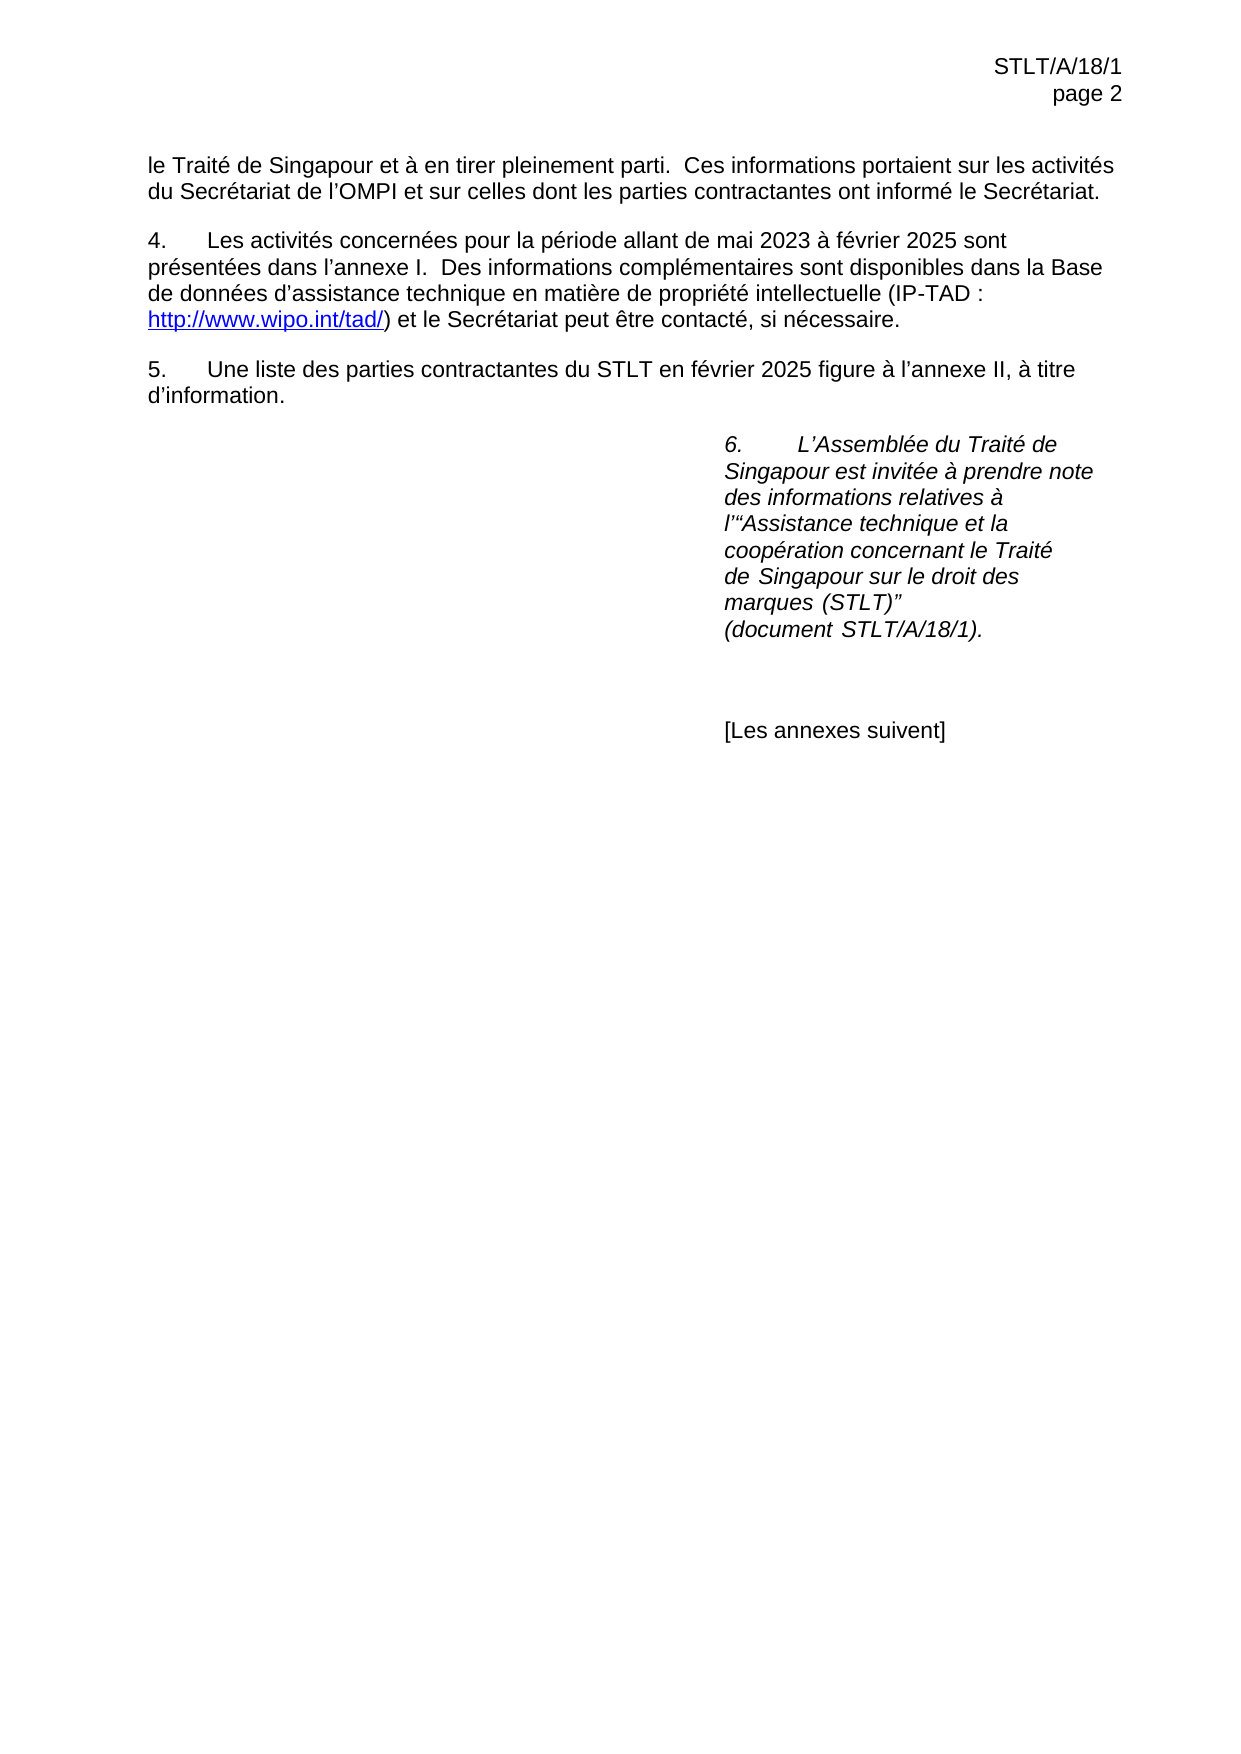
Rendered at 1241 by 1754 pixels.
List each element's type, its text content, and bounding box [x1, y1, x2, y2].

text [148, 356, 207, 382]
text Une liste des parties contractantes du STLT en février 2025 figure à l’annexe II, à titre d’information. [285, 356, 1122, 408]
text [148, 152, 1122, 204]
text L’Assemblée du Traité de Singapour est invitée à prendre note des informations relatives à l’“Assistance technique et la coopération concernant le Traité de Singapour sur le droit des marques (STLT)” (document STLT/A/18/1). [724, 431, 1122, 642]
text Les activités concernées pour la période allant de mai 2023 à février 2025 sont présentées dans l’annexe I. Des informations complémentaires sont disponibles dans la Base de données d’assistance technique en matière de propriété intellectuelle (IP-TAD : http://www.wipo.int/tad/) et le Secrétariat peut être contacté, si nécessaire. [148, 227, 1122, 333]
text [Les annexes suivent] [724, 717, 1122, 743]
